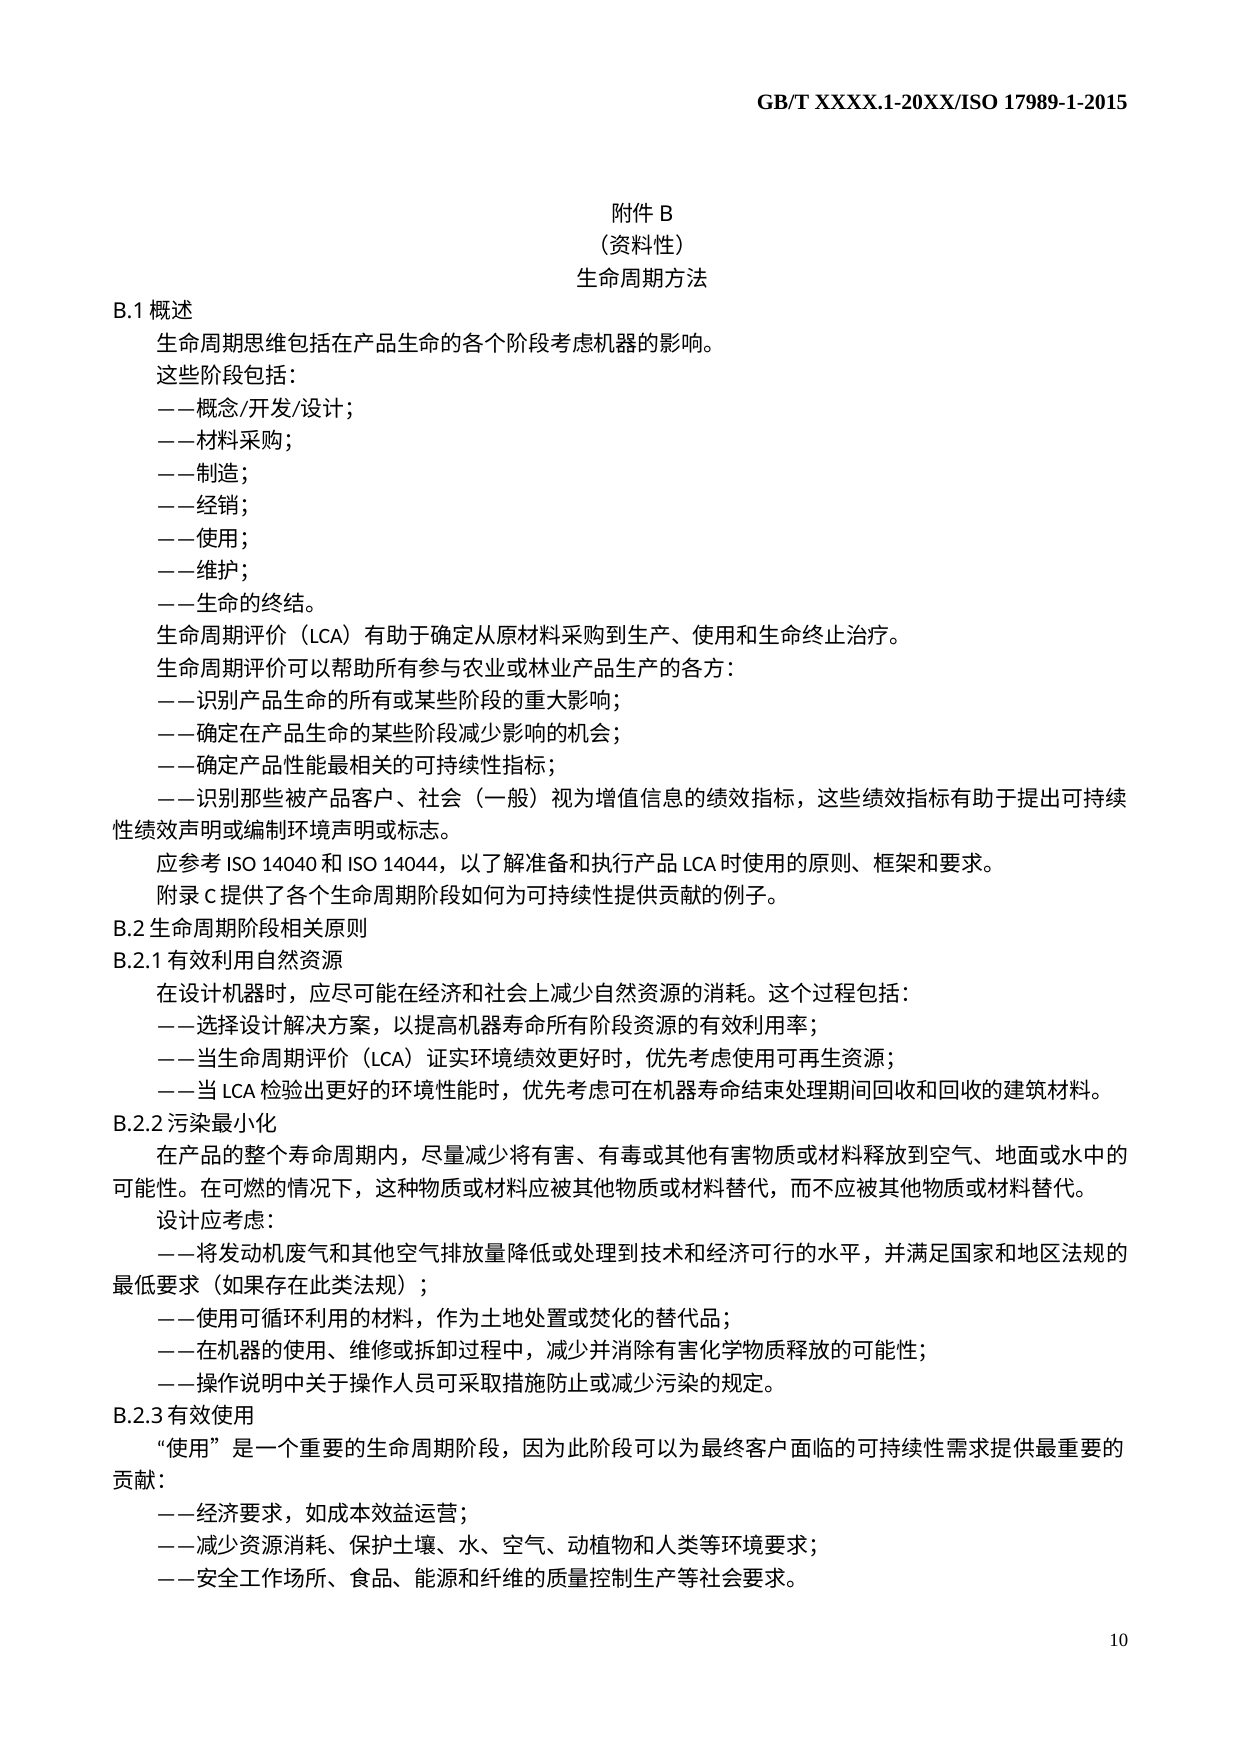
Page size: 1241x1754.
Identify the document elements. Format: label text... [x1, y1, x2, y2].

text “使用”是一个重要的生命周期阶段，因为此阶段可以为最终客户面临的可持续性需求提供最重要的贡献： [112, 1430, 1128, 1495]
text ——在机器的使用、维修或拆卸过程中，减少并消除有害化学物质释放的可能性； [112, 1333, 1128, 1365]
text ——生命的终结。 [112, 585, 1128, 618]
text ——当生命周期评价（LCA）证实环境绩效更好时，优先考虑使用可再生资源； [112, 1040, 1128, 1073]
text ——制造； [112, 455, 1128, 488]
text ——安全工作场所、食品、能源和纤维的质量控制生产等社会要求。 [112, 1560, 1128, 1593]
text ——概念/开发/设计； [112, 390, 1128, 423]
text ——经济要求，如成本效益运营； [112, 1495, 1128, 1528]
text B.2.1有效利用自然资源 [112, 943, 1128, 975]
text ——维护； [112, 553, 1128, 585]
text （资料性） [112, 228, 1128, 260]
text 生命周期思维包括在产品生命的各个阶段考虑机器的影响。 [112, 325, 1128, 358]
text 附录C提供了各个生命周期阶段如何为可持续性提供贡献的例子。 [112, 878, 1128, 910]
text ——减少资源消耗、保护土壤、水、空气、动植物和人类等环境要求； [112, 1528, 1128, 1560]
text B.2.3有效使用 [112, 1398, 1128, 1430]
text ——当LCA检验出更好的环境性能时，优先考虑可在机器寿命结束处理期间回收和回收的建筑材料。 [112, 1073, 1128, 1105]
text ——选择设计解决方案，以提高机器寿命所有阶段资源的有效利用率； [112, 1008, 1128, 1040]
text ——识别产品生命的所有或某些阶段的重大影响； [112, 683, 1128, 715]
text ——经销； [112, 488, 1128, 520]
text ——确定产品性能最相关的可持续性指标； [112, 748, 1128, 780]
text ——使用； [112, 520, 1128, 553]
text ——使用可循环利用的材料，作为土地处置或焚化的替代品； [112, 1300, 1128, 1333]
text ——材料采购； [112, 423, 1128, 455]
text ——将发动机废气和其他空气排放量降低或处理到技术和经济可行的水平，并满足国家和地区法规的最低要求（如果存在此类法规）； [112, 1235, 1128, 1300]
text B.2.2污染最小化 [112, 1105, 1128, 1138]
text 这些阶段包括： [112, 358, 1128, 390]
text 生命周期评价可以帮助所有参与农业或林业产品生产的各方： [112, 650, 1128, 683]
text B.2生命周期阶段相关原则 [112, 910, 1128, 943]
text 设计应考虑： [112, 1203, 1128, 1235]
text ——确定在产品生命的某些阶段减少影响的机会； [112, 715, 1128, 748]
text B.1概述 [112, 293, 1128, 325]
text 生命周期方法 [112, 260, 1128, 293]
text ——识别那些被产品客户、社会（一般）视为增值信息的绩效指标，这些绩效指标有助于提出可持续性绩效声明或编制环境声明或标志。 [112, 780, 1128, 845]
text 在产品的整个寿命周期内，尽量减少将有害、有毒或其他有害物质或材料释放到空气、地面或水中的可能性。在可燃的情况下，这种物质或材料应被其他物质或材料替代，而不应被其他物质或材料替代。 [112, 1138, 1128, 1203]
text 在设计机器时，应尽可能在经济和社会上减少自然资源的消耗。这个过程包括： [112, 975, 1128, 1008]
text ——操作说明中关于操作人员可采取措施防止或减少污染的规定。 [112, 1365, 1128, 1398]
text 应参考ISO 14040和ISO 14044，以了解准备和执行产品LCA时使用的原则、框架和要求。 [112, 845, 1128, 878]
text 生命周期评价（LCA）有助于确定从原材料采购到生产、使用和生命终止治疗。 [112, 618, 1128, 650]
text 附件B [112, 195, 1128, 228]
